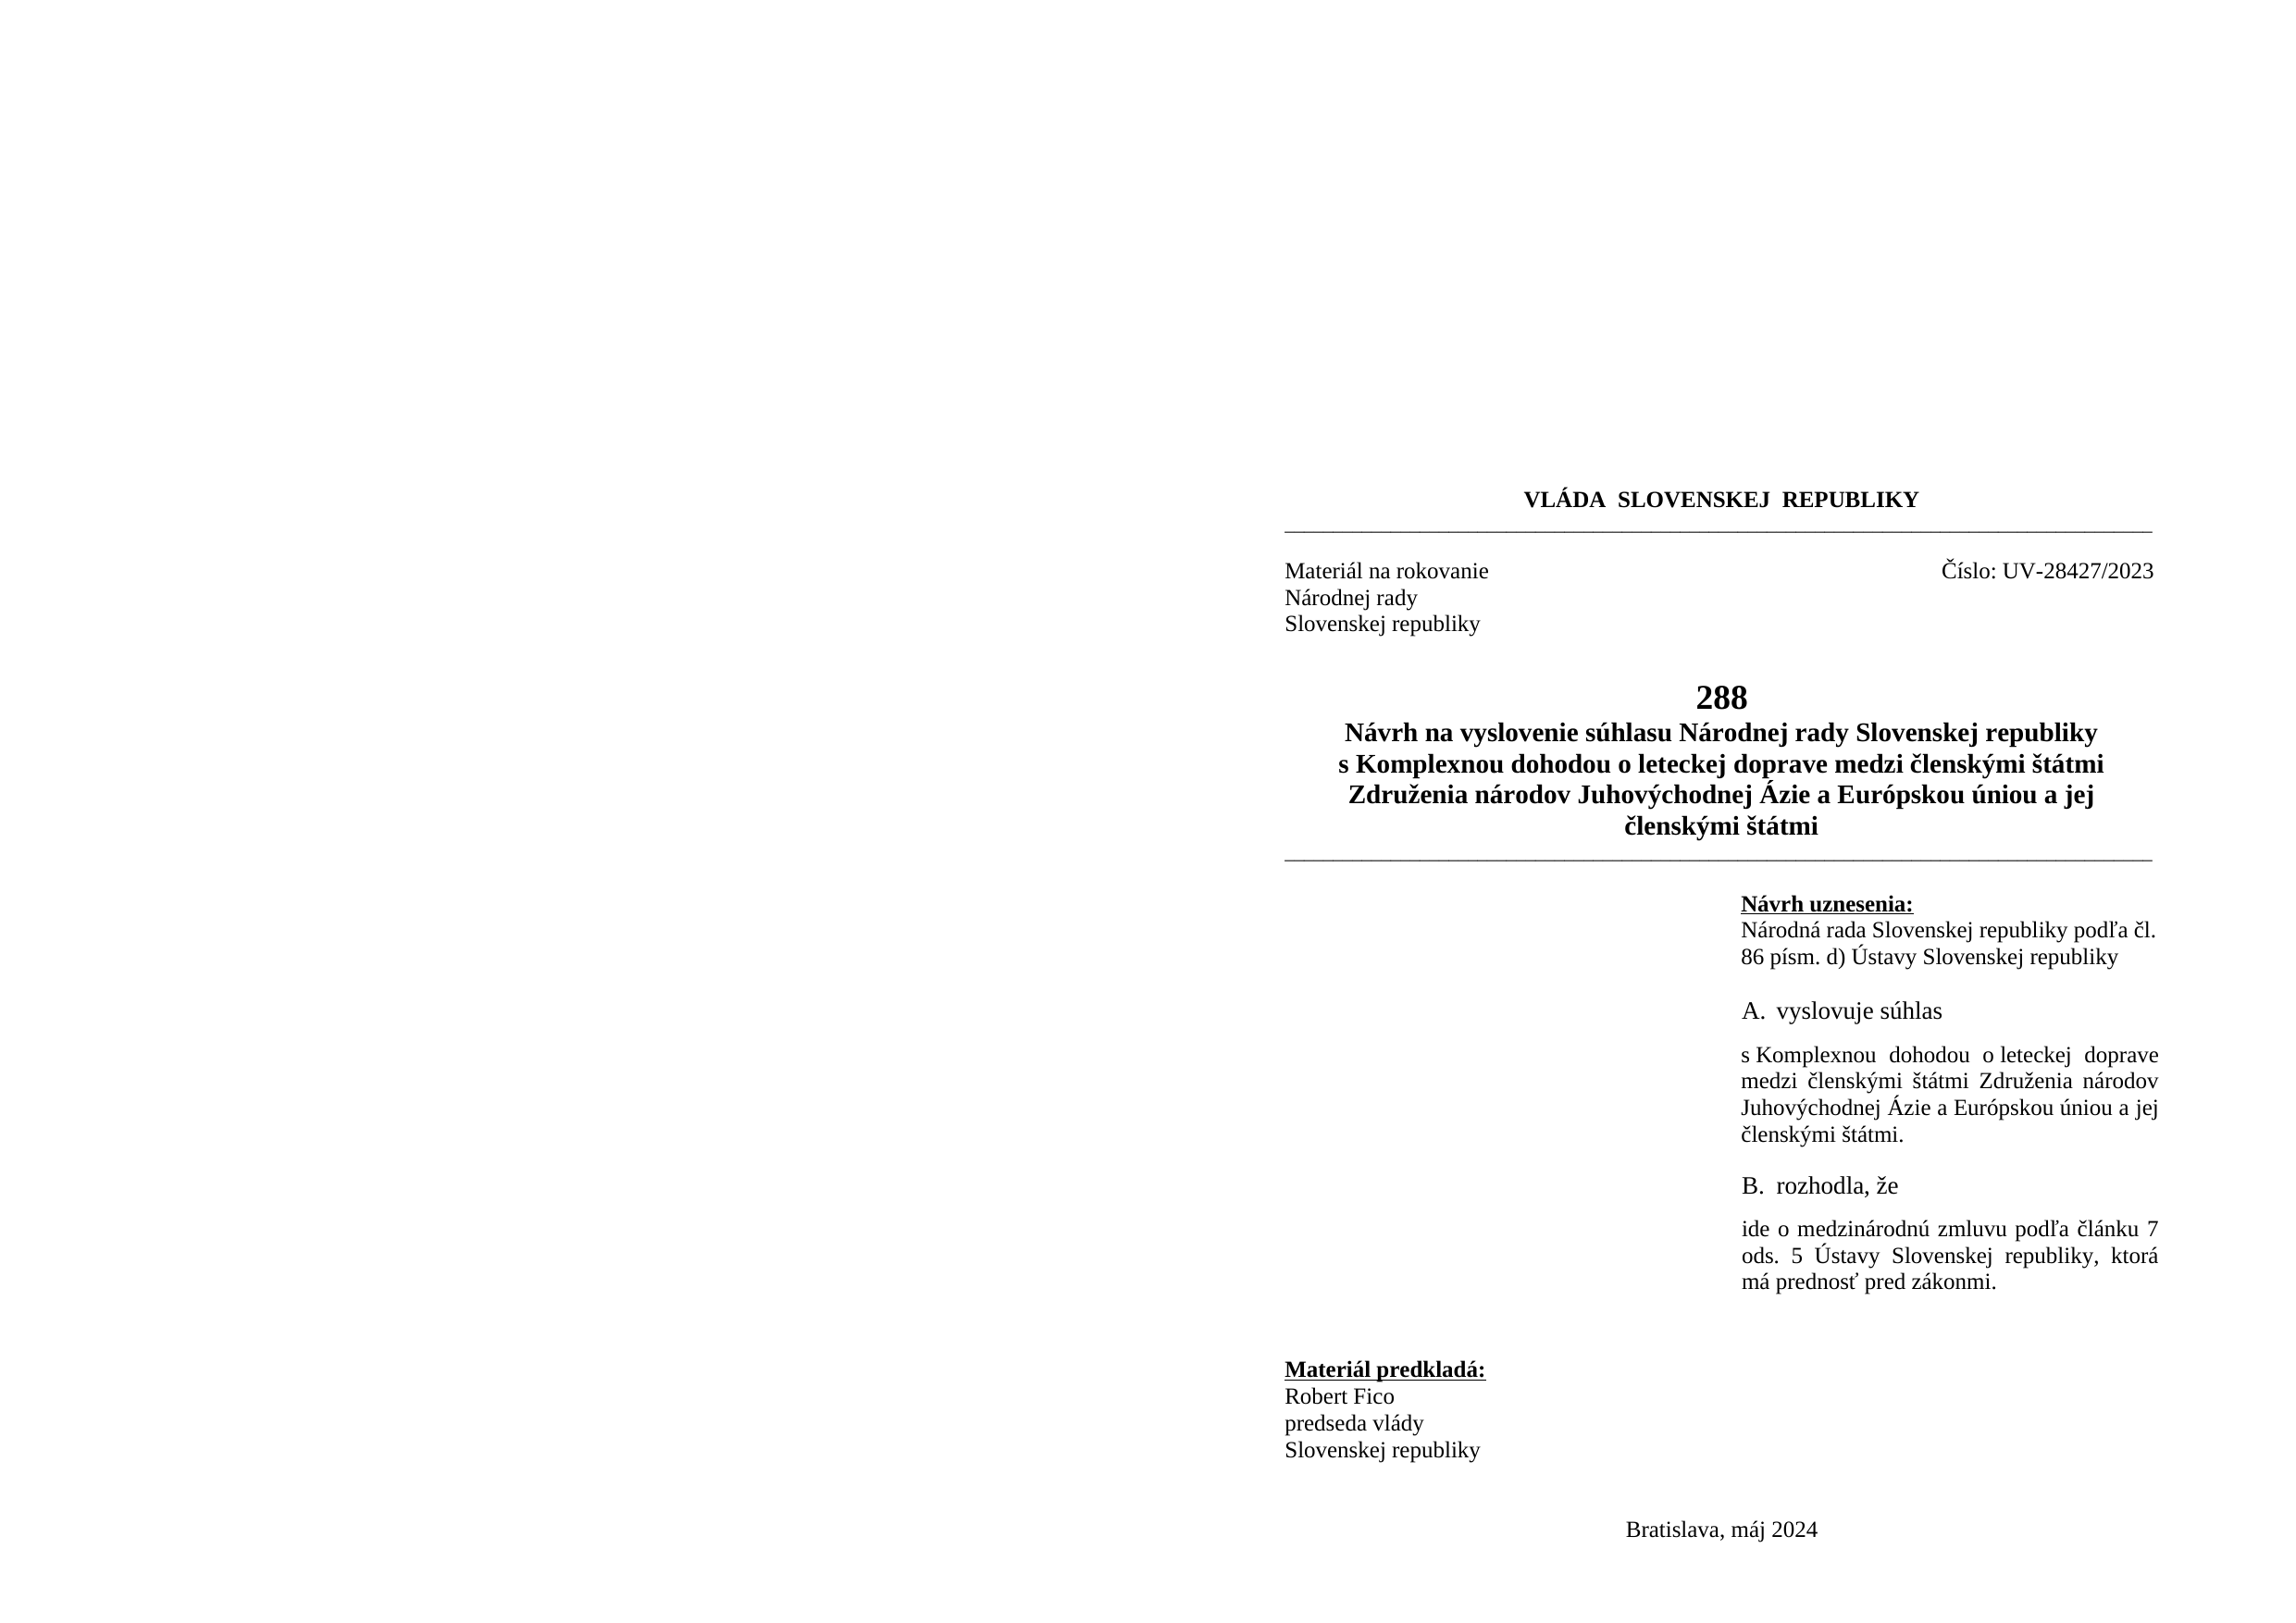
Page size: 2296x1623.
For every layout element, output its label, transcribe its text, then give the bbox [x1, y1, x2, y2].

text Národnej rady [1285, 584, 2159, 610]
text 86 písm. d) Ústavy Slovenskej republiky [1694, 943, 2159, 970]
text Bratislava, máj 2024 [1285, 1516, 2159, 1542]
text ide o medzinárodnú zmluvu podľa článku 7 ods. 5 Ústavy Slovenskej republiky, ktorá má prednosť pred zákonmi. [1742, 1215, 2159, 1295]
list rozhodla, že [1742, 1171, 2159, 1199]
text Materiál na rokovanie Číslo: UV-28427/2023 [1285, 557, 2159, 584]
list vyslovuje súhlas [1742, 997, 2159, 1025]
text Slovenskej republiky [1285, 610, 2159, 637]
text Slovenskej republiky [1285, 1436, 2159, 1463]
text __________________________________________________________________________________________ [1285, 513, 2159, 535]
text Materiál predkladá: [1285, 1357, 2159, 1382]
text Návrh uznesenia: [1694, 890, 2159, 916]
text s Komplexnou dohodou o leteckej doprave medzi členskými štátmi Združenia národov Juhovýchodnej Ázie a Európskou úniou a jej členskými štátmi. [1741, 1041, 2159, 1147]
table_header Návrh na vyslovenie súhlasu Národnej rady Slovenskej republiky s Komplexnou dohodou o leteckej doprave medzi členskými štátmi Združenia národov Juhovýchodnej Ázie a Európskou úniou a jej členskými štátmi [1216, 717, 2104, 841]
text Robert Fico [1285, 1382, 2159, 1409]
text 288 [1285, 676, 2159, 716]
text VLÁDA SLOVENSKEJ REPUBLIKY [1285, 486, 2159, 513]
text __________________________________________________________________________________________ [1285, 841, 2159, 863]
text predseda vlády [1285, 1409, 2159, 1436]
text Národná rada Slovenskej republiky podľa čl. [1694, 916, 2159, 943]
